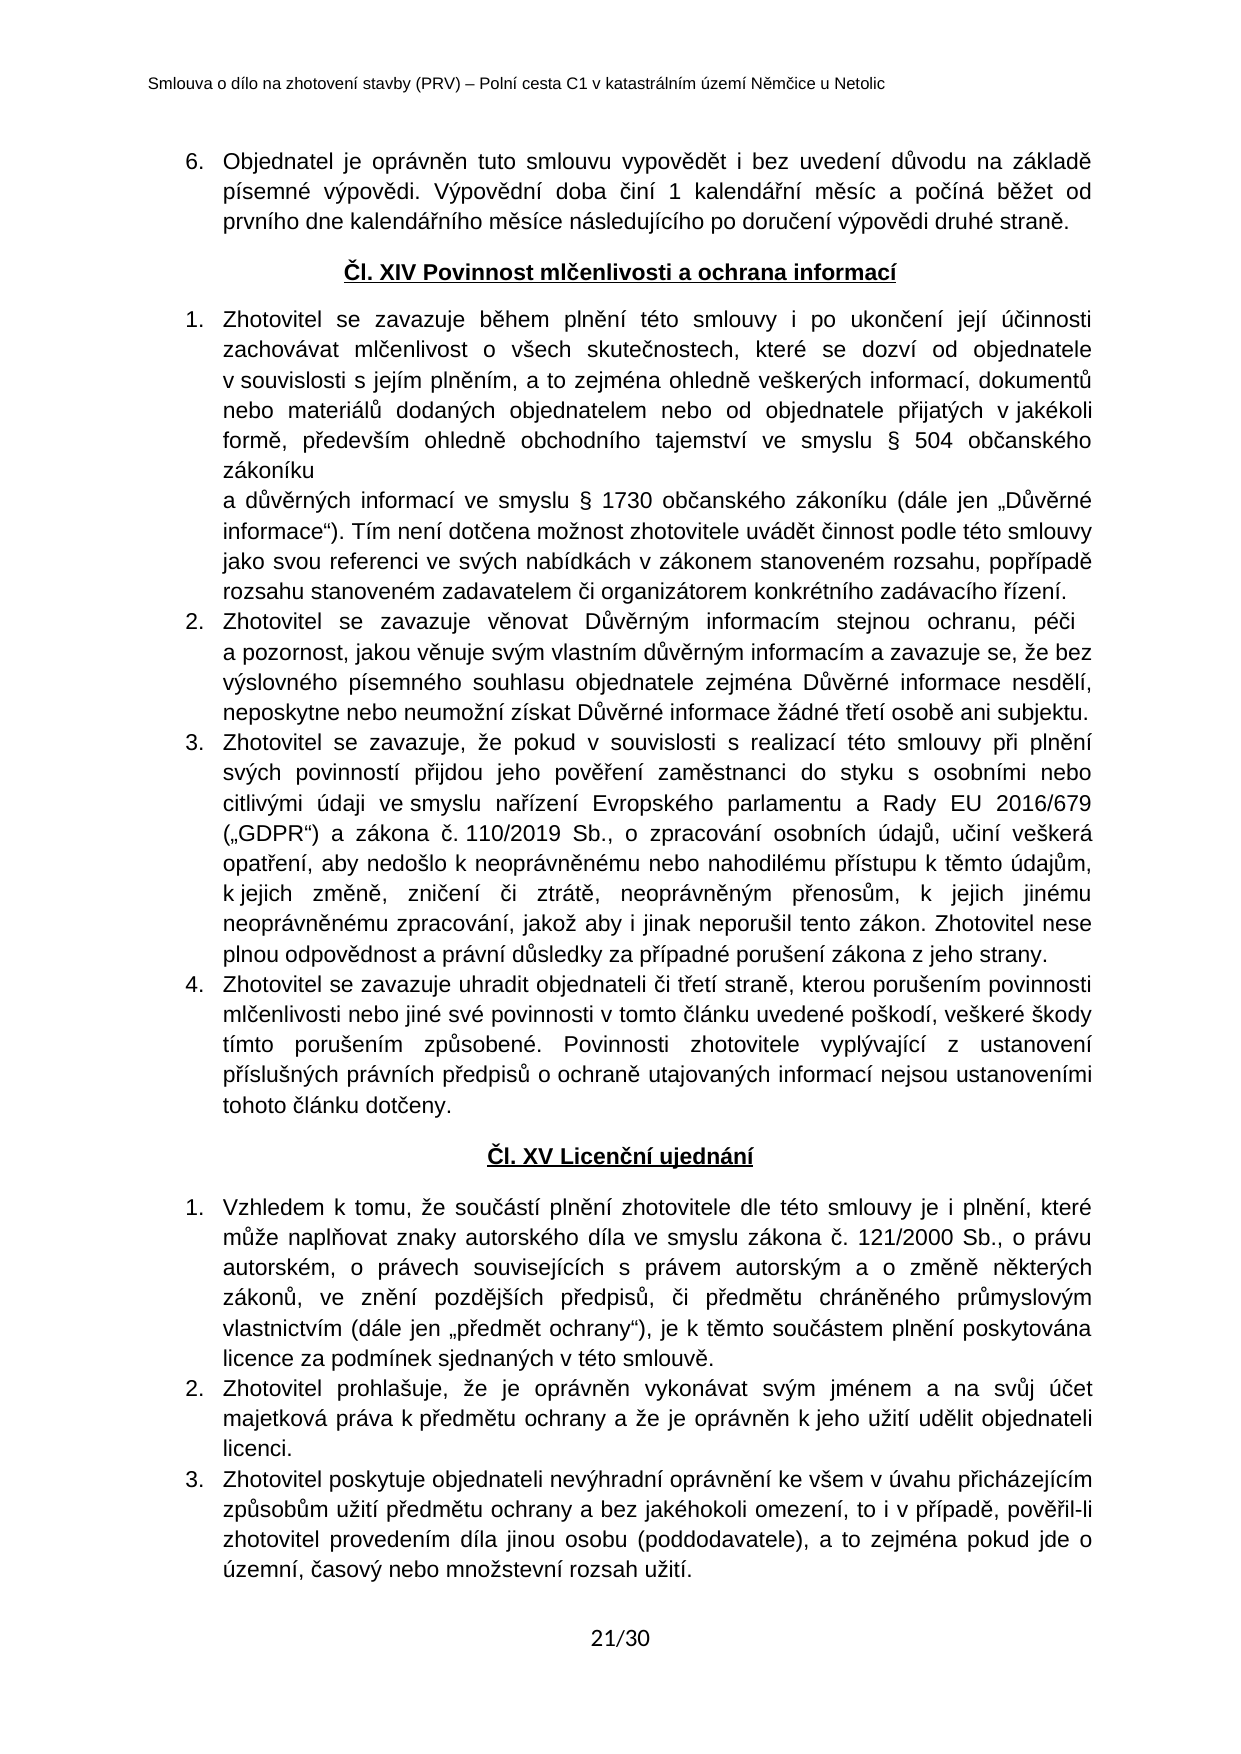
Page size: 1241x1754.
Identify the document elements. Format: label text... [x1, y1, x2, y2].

list Zhotovitel prohlašuje, že je oprávněn vykonávat svým jménem a na svůj účet majetková práva k předmětu ochrany a že je oprávněn k jeho užití udělit objednateli licenci. [185, 1375, 1093, 1462]
text Čl. XIV Povinnost mlčenlivosti a ochrana informací [148, 259, 1093, 285]
list Zhotovitel se zavazuje, že pokud v souvislosti s realizací této smlouvy při plnění svých povinností přijdou jeho pověření zaměstnanci do styku s osobními nebo citlivými údaji ve smyslu nařízení Evropského parlamentu a Rady EU 2016/679 („GDPR“) a zákona č. 110/2019 Sb., o zpracování osobních údajů, učiní veškerá opatření, aby nedošlo k neoprávněnému nebo nahodilému přístupu k těmto údajům, k jejich změně, zničení či ztrátě, neoprávněným přenosům, k jejich jinému neoprávněnému zpracování, jakož aby i jinak neporušil tento zákon. Zhotovitel nese plnou odpovědnost a právní důsledky za případné porušení zákona z jeho strany. [185, 729, 1093, 967]
list Zhotovitel se zavazuje během plnění této smlouvy i po ukončení její účinnosti zachovávat mlčenlivost o všech skutečnostech, které se dozví od objednatele v souvislosti s jejím plněním, a to zejména ohledně veškerých informací, dokumentů nebo materiálů dodaných objednatelem nebo od objednatele přijatých v jakékoli formě, především ohledně obchodního tajemství ve smyslu § 504 občanského zákoníku a důvěrných informací ve smyslu § 1730 občanského zákoníku (dále jen „Důvěrné informace“). Tím není dotčena možnost zhotovitele uvádět činnost podle této smlouvy jako svou referenci ve svých nabídkách v zákonem stanoveném rozsahu, popřípadě rozsahu stanoveném zadavatelem či organizátorem konkrétního zadávacího řízení. [185, 306, 1093, 604]
list Zhotovitel poskytuje objednateli nevýhradní oprávnění ke všem v úvahu přicházejícím způsobům užití předmětu ochrany a bez jakéhokoli omezení, to i v případě, pověřil-li zhotovitel provedením díla jinou osobu (poddodavatele), a to zejména pokud jde o územní, časový nebo množstevní rozsah užití. [185, 1466, 1093, 1583]
list Objednatel je oprávněn tuto smlouvu vypovědět i bez uvedení důvodu na základě písemné výpovědi. Výpovědní doba činí 1 kalendářní měsíc a počíná běžet od prvního dne kalendářního měsíce následujícího po doručení výpovědi druhé straně. [185, 148, 1093, 234]
list Zhotovitel se zavazuje věnovat Důvěrným informacím stejnou ochranu, péči a pozornost, jakou věnuje svým vlastním důvěrným informacím a zavazuje se, že bez výslovného písemného souhlasu objednatele zejména Důvěrné informace nesdělí, neposkytne nebo neumožní získat Důvěrné informace žádné třetí osobě ani subjektu. [185, 608, 1093, 725]
text Čl. XV Licenční ujednání [148, 1143, 1093, 1169]
list Zhotovitel se zavazuje uhradit objednateli či třetí straně, kterou porušením povinnosti mlčenlivosti nebo jiné své povinnosti v tomto článku uvedené poškodí, veškeré škody tímto porušením způsobené. Povinnosti zhotovitele vyplývající z ustanovení příslušných právních předpisů o ochraně utajovaných informací nejsou ustanoveními tohoto článku dotčeny. [185, 971, 1093, 1118]
list Vzhledem k tomu, že součástí plnění zhotovitele dle této smlouvy je i plnění, které může naplňovat znaky autorského díla ve smyslu zákona č. 121/2000 Sb., o právu autorském, o právech souvisejících s právem autorským a o změně některých zákonů, ve znění pozdějších předpisů, či předmětu chráněného průmyslovým vlastnictvím (dále jen „předmět ochrany“), je k těmto součástem plnění poskytována licence za podmínek sjednaných v této smlouvě. [185, 1194, 1093, 1371]
